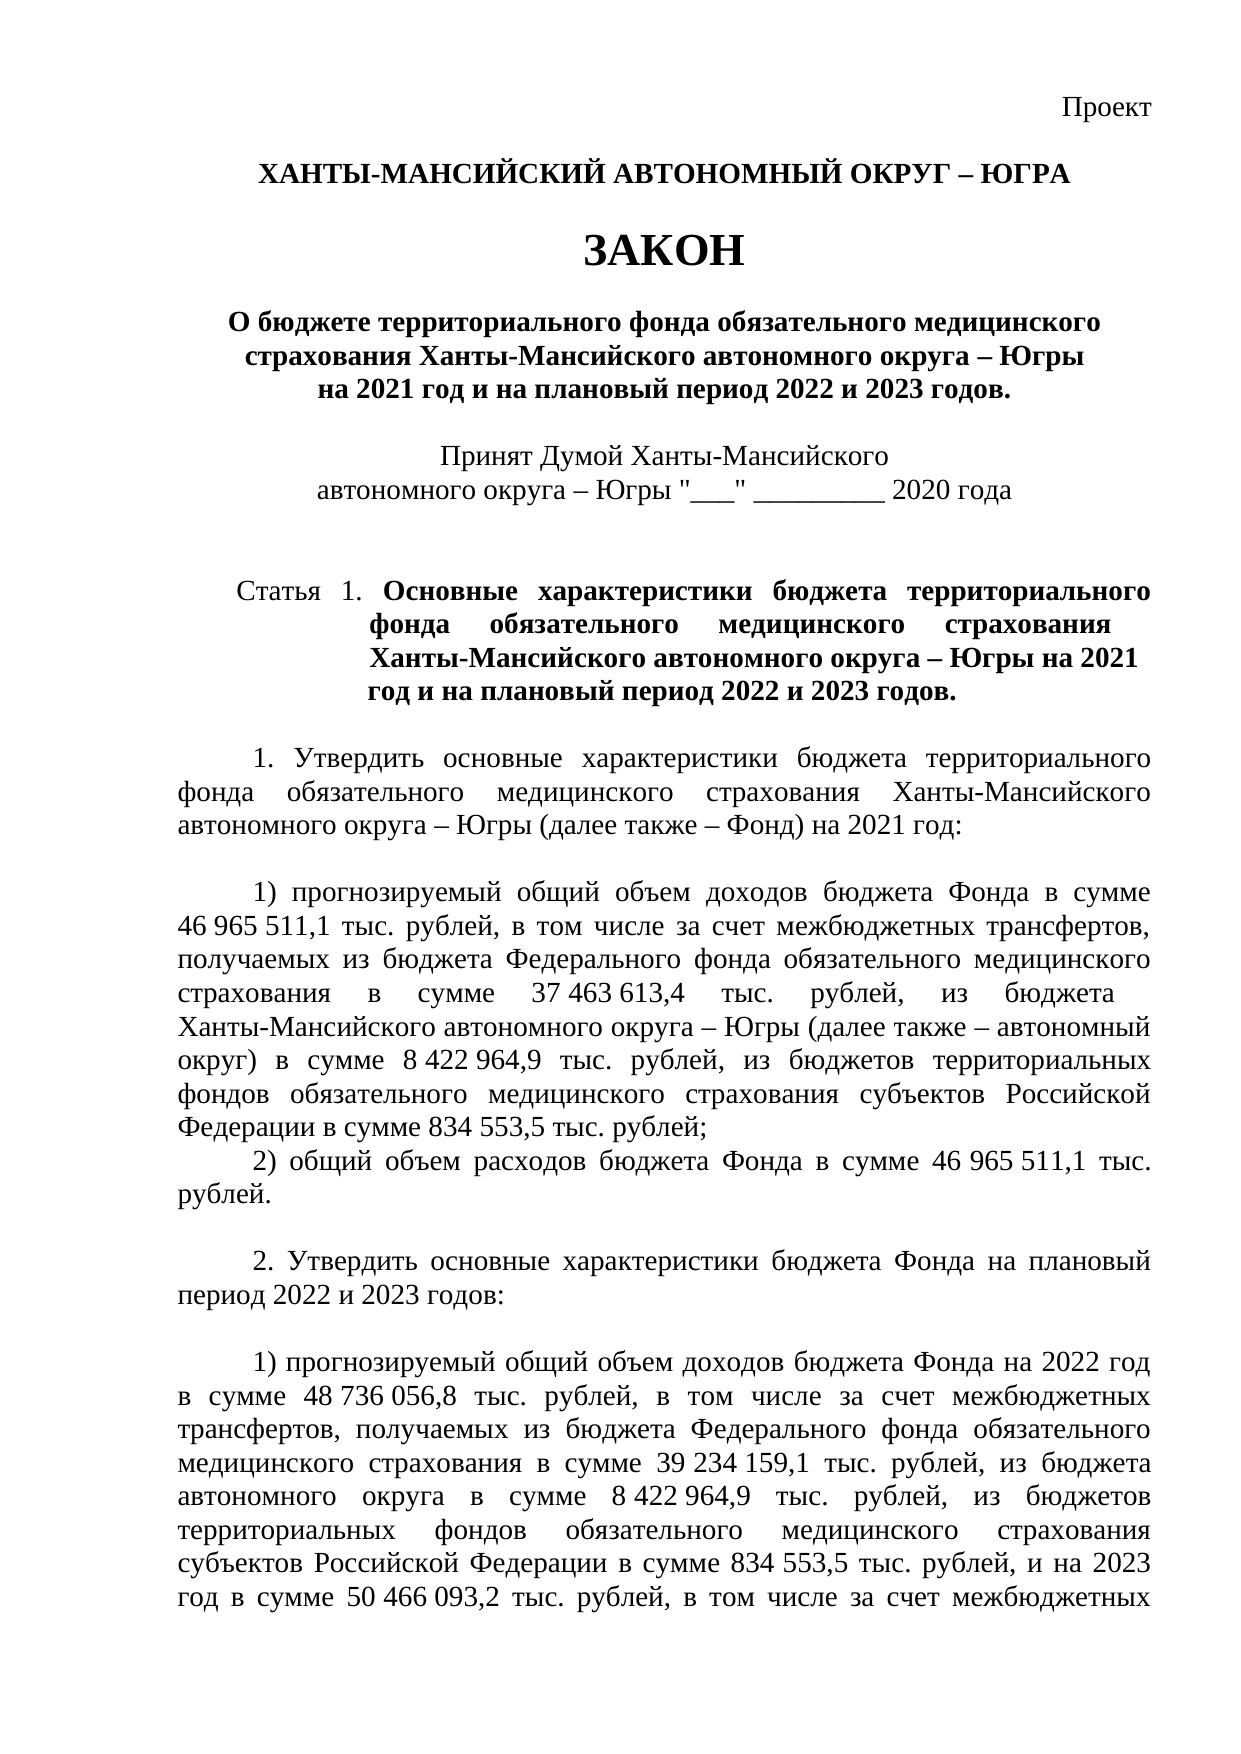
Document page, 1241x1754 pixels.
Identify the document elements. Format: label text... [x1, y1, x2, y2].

title на 2021 год и на плановый период 2022 и 2023 годов. [177, 371, 1152, 405]
text 1) прогнозируемый общий объем доходов бюджета Фонда в сумме 46 965 511,1 тыс. рублей, в том числе за счет межбюджетных трансфертов, получаемых из бюджета Федерального фонда обязательного медицинского страхования в сумме 37 463 613,4 тыс. рублей, из бюджета Ханты-Мансийского автономного округа – Югры (далее также – автономный округ) в сумме 8 422 964,9 тыс. рублей, из бюджетов территориальных фондов обязательного медицинского страхования субъектов Российской Федерации в сумме 834 553,5 тыс. рублей; [177, 874, 1152, 1143]
text 1. Утвердить основные характеристики бюджета территориального фонда обязательного медицинского страхования Ханты-Мансийского автономного округа – Югры (далее также – Фонд) на 2021 год: [177, 740, 1152, 841]
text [177, 1344, 1152, 1612]
text 2) общий объем расходов бюджета Фонда в сумме 46 965 511,1 тыс. рублей. [177, 1143, 1152, 1210]
text 2. Утвердить основные характеристики бюджета Фонда на плановый период 2022 и 2023 годов: [177, 1243, 1152, 1311]
text Статья 1. Основные характеристики бюджета территориального фонда обязательного медицинского страхования Ханты-Мансийского автономного округа – Югры на 2021 [236, 573, 1152, 673]
title Принят Думой Ханты-Мансийского [177, 438, 1152, 472]
text год и на плановый период 2022 и 2023 годов. [236, 673, 1152, 707]
subtitle Ханты-МансийскИЙ автономнЫЙ округ – ЮГРА [177, 156, 1152, 189]
text Проект [758, 89, 1152, 122]
title О бюджете территориального фонда обязательного медицинского страхования Ханты-Мансийского автономного округа – Югры [177, 304, 1152, 371]
title автономного округа – Югры "___" _________ 2020 года [177, 472, 1152, 506]
text ЗАКОН [177, 223, 1152, 276]
